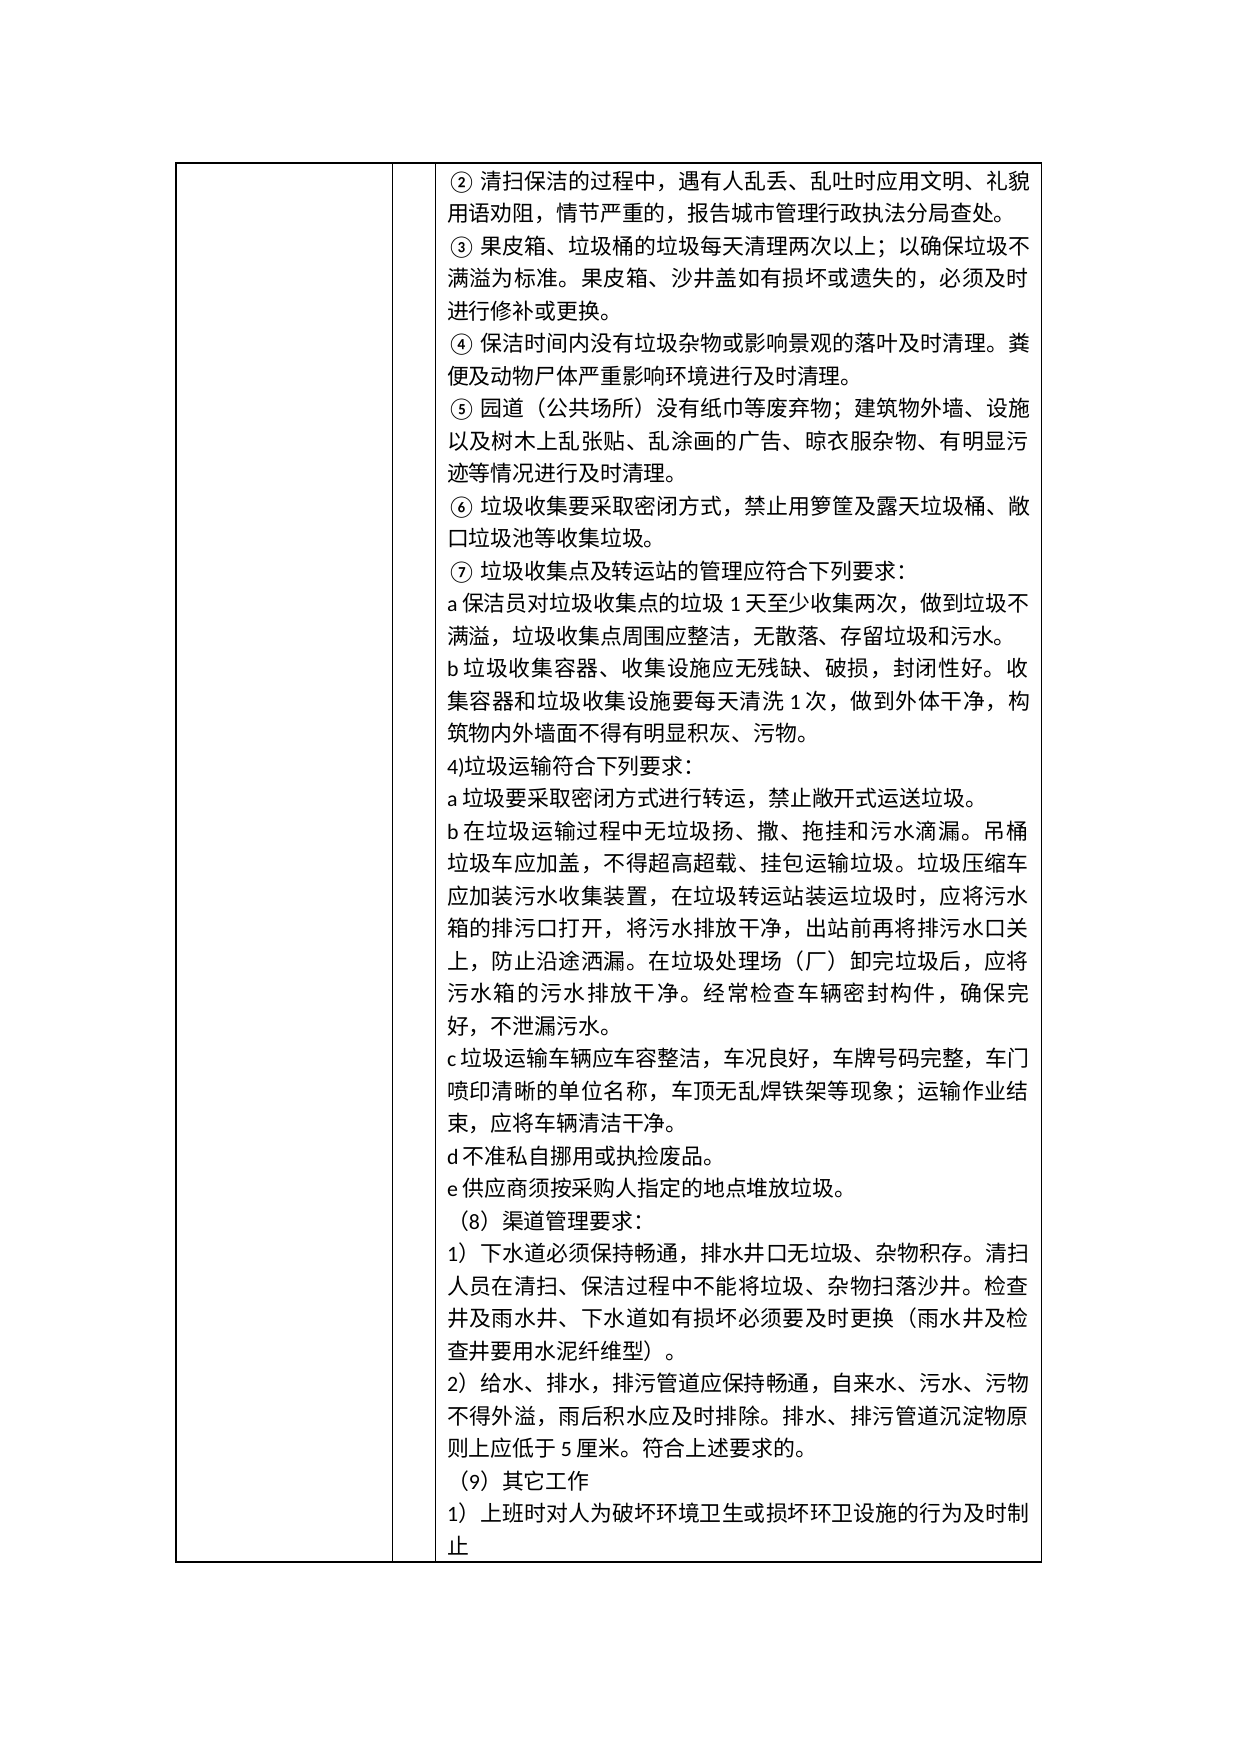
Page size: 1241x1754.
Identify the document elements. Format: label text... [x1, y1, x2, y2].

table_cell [436, 164, 1041, 1561]
table_cell 6 [393, 164, 435, 1561]
table_cell [177, 164, 392, 1561]
